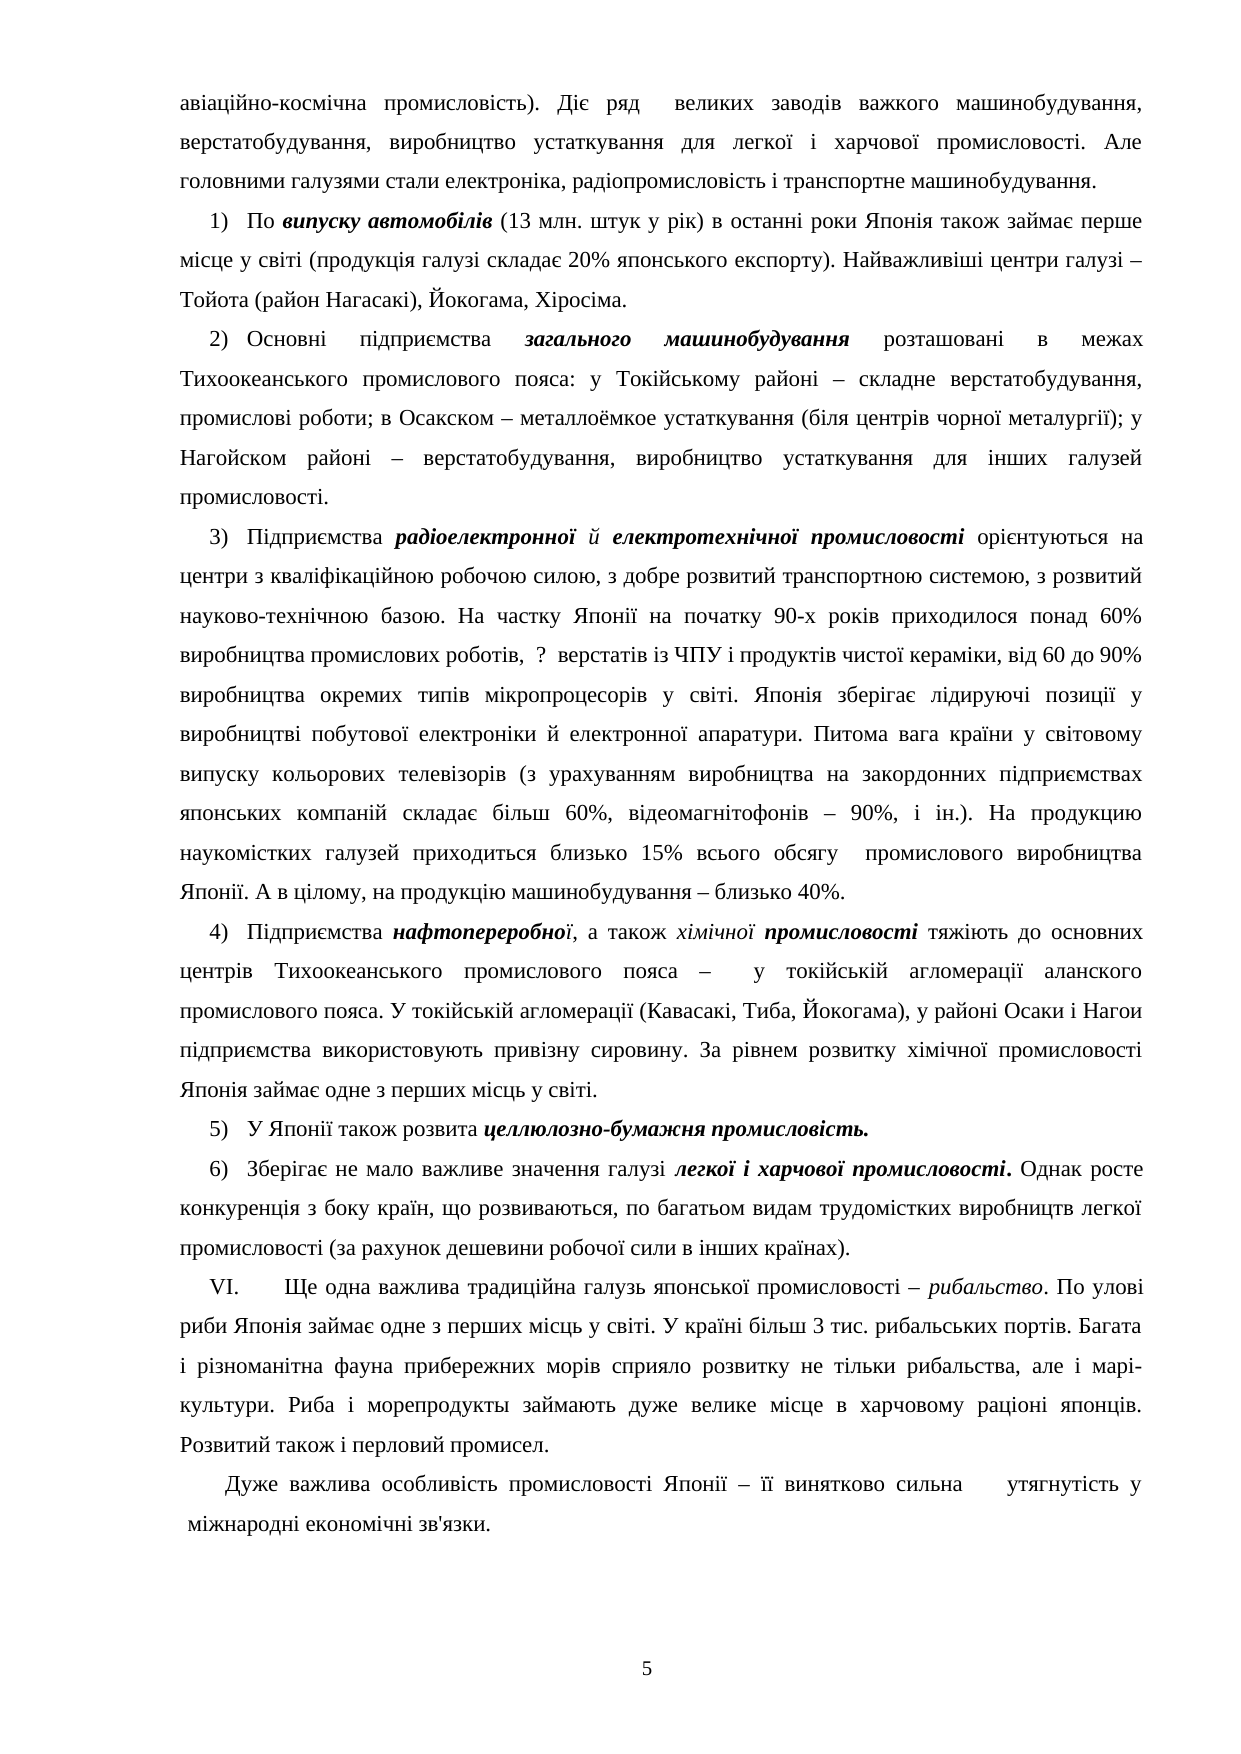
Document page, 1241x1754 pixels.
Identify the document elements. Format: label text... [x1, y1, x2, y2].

list Підприємства радіоелектронної й електротехнічної промисловості орієнтуються на центри з кваліфікаційною робочою силою, з добре розвитий транспортною системою, з розвитий науково-технічною базою. На частку Японії на початку 90-х років приходилося понад 60% виробництва промислових роботів, ? верстатів із ЧПУ і продуктів чистої кераміки, від 60 до 90% виробництва окремих типів мікропроцесорів у світі. Японія зберігає лідируючі позиції у виробництві побутової електроніки й електронної апаратури. Питома вага країни у світовому випуску кольорових телевізорів (з урахуванням виробництва на закордонних підприємствах японських компаній складає більш 60%, відеомагнітофонів – 90%, і ін.). На продукцию наукомістких галузей приходиться близько 15% всього обсягу промислового виробництва Японії. А в цілому, на продукцію машинобудування – близько 40%. [179, 523, 1144, 904]
list Зберігає не мало важливе значення галузі легкої і харчової промисловості. Однак росте конкуренція з боку країн, що розвиваються, по багатьом видам трудомістких виробництв легкої промисловості (за рахунок дешевини робочої сили в інших країнах). [179, 1154, 1144, 1260]
text Дуже важлива особливість промисловості Японії – її винятково сильна утягнутість у міжнародні економічні зв'язки. [187, 1470, 1144, 1536]
list Ще одна важлива традиційна галузь японської промисловості – рибальство. По улові риби Японія займає одне з перших місць у світі. У країні більш 3 тис. рибальських портів. Багата і різноманітна фауна прибережних морів сприяло розвитку не тільки рибальства, але і марі-культури. Риба і морепродукты займають дуже велике місце в харчовому раціоні японців. Розвитий також і перловий промисел. [179, 1273, 1144, 1457]
list Підприємства нафтопереробної, а також хімічної промисловості тяжіють до основних центрів Тихоокеанського промислового пояса – у токійській агломерації аланского промислового пояса. У токійській агломерації (Кавасакі, Тиба, Йокогама), у районі Осаки і Нагои підприємства використовують привізну сировину. За рівнем розвитку хімічної промисловості Японія займає одне з перших місць у світі. [179, 918, 1144, 1102]
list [179, 89, 1144, 194]
list Основні підприємства загального машинобудування розташовані в межах Тихоокеанського промислового пояса: у Токійському районі – складне верстатобудування, промислові роботи; в Осакском – металлоёмкое устаткування (біля центрів чорної металургії); у Нагойском районі – верстатобудування, виробництво устаткування для інших галузей промисловості. [179, 326, 1144, 510]
list У Японії також розвита целлюлозно-бумажня промисловість. [179, 1115, 1144, 1141]
list По випуску автомобілів (13 млн. штук у рік) в останні роки Японія також займає перше місце у світі (продукція галузі складає 20% японського експорту). Найважливіші центри галузі – Тойота (район Нагасакі), Йокогама, Хіросіма. [179, 207, 1144, 312]
